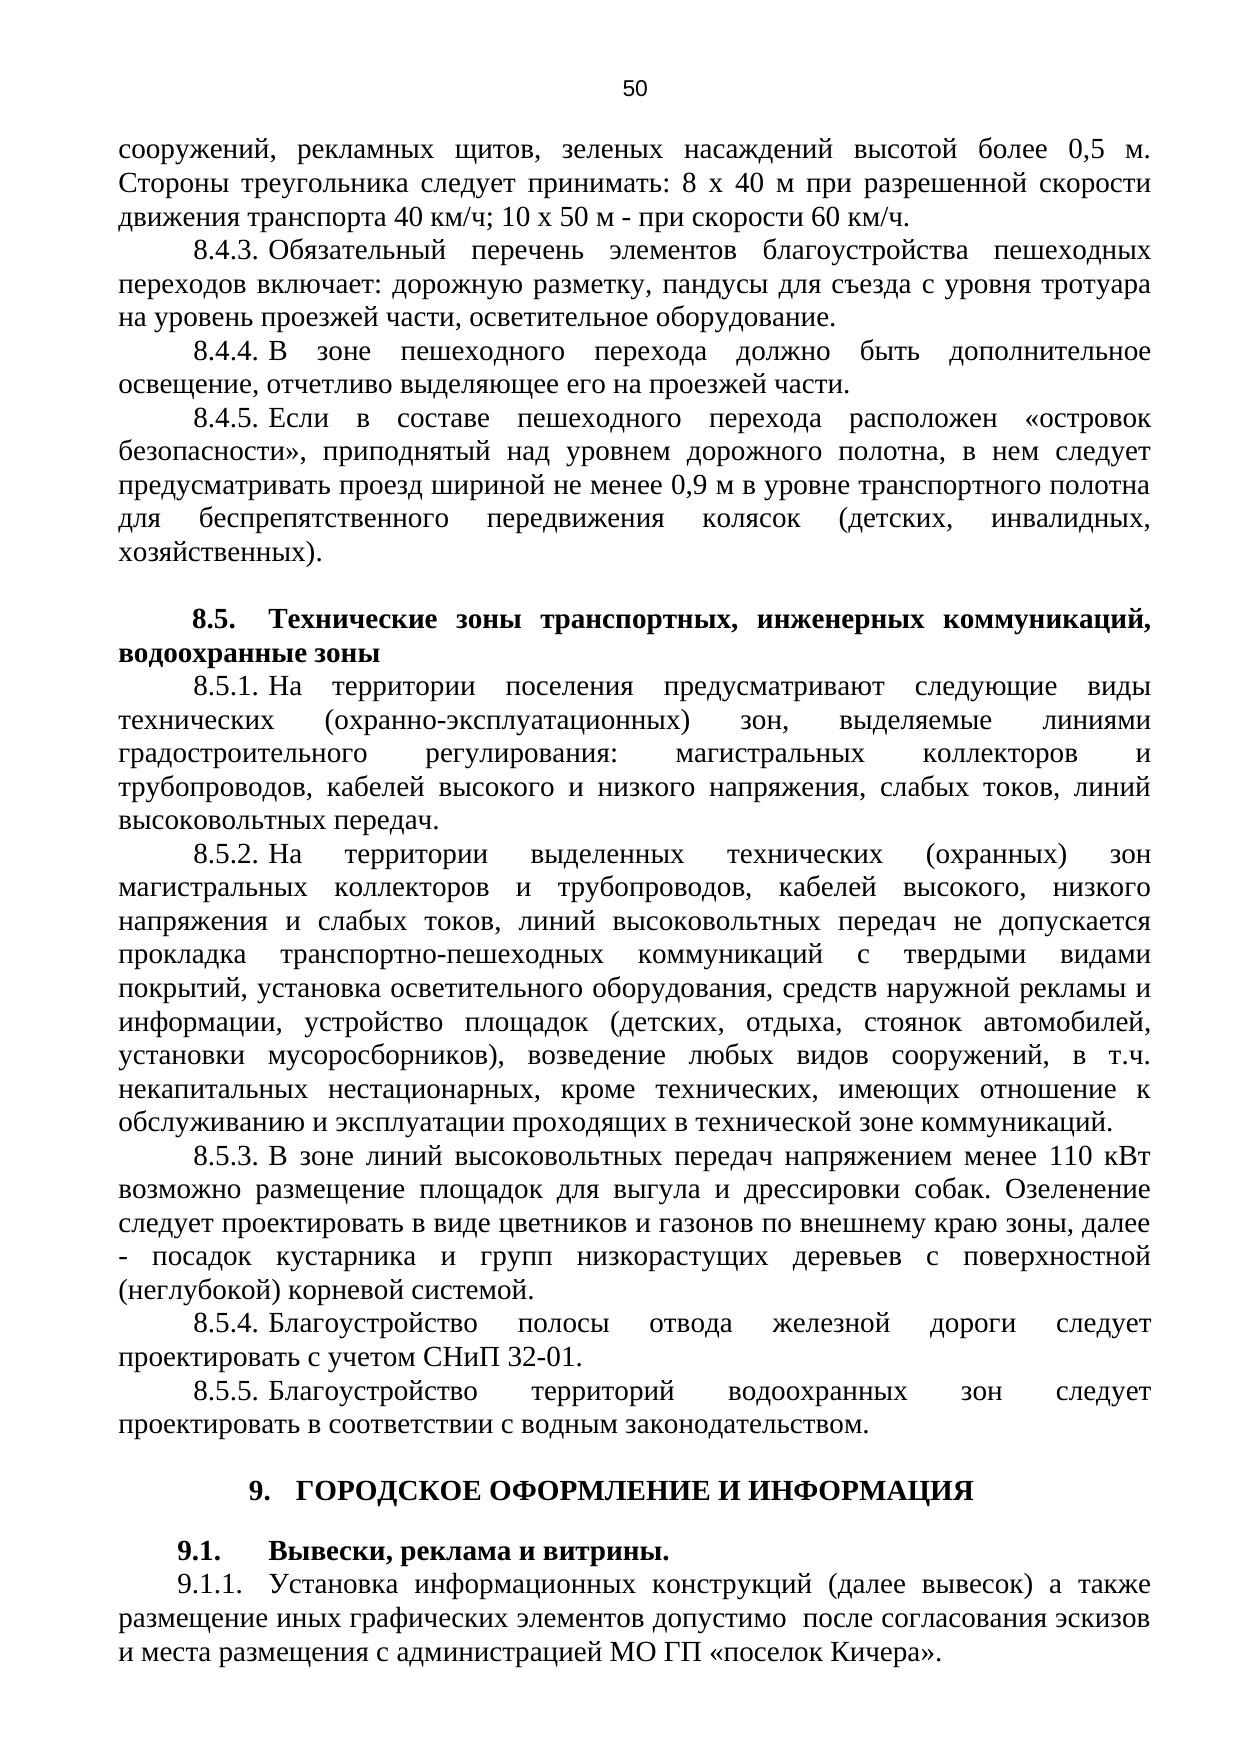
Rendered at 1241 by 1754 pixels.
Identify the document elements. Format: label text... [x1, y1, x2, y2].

subtitle Городское оформление и информация [71, 1473, 1152, 1507]
list На территории выделенных технических (охранных) зон магистральных коллекторов и трубопроводов, кабелей высокого, низкого напряжения и слабых токов, линий высоковольтных передач не допускается прокладка транспортно-пешеходных коммуникаций с твердыми видами покрытий, установка осветительного оборудования, средств наружной рекламы и информации, устройство площадок (детских, отдыха, стоянок автомобилей, установки мусоросборников), возведение любых видов сооружений, в т.ч. некапитальных нестационарных, кроме технических, имеющих отношение к обслуживанию и эксплуатации проходящих в технической зоне коммуникаций. [118, 836, 1152, 1138]
list В зоне пешеходного перехода должно быть дополнительное освещение, отчетливо выделяющее его на проезжей части. [118, 333, 1152, 400]
list Технические зоны транспортных, инженерных коммуникаций, водоохранные зоны [118, 601, 1152, 668]
list Установка информационных конструкций (далее вывесок) а также размещение иных графических элементов допустимо после согласования эскизов и места размещения с администрацией МО ГП «поселок Кичера». [118, 1567, 1152, 1667]
list На территории поселения предусматривают следующие виды технических (охранно-эксплуатационных) зон, выделяемые линиями градостроительного регулирования: магистральных коллекторов и трубопроводов, кабелей высокого и низкого напряжения, слабых токов, линий высоковольтных передач. [118, 668, 1152, 836]
list Обязательный перечень элементов благоустройства пешеходных переходов включает: дорожную разметку, пандусы для съезда с уровня тротуара на уровень проезжей части, осветительное оборудование. [118, 232, 1152, 333]
list В зоне линий высоковольтных передач напряжением менее 110 кВт возможно размещение площадок для выгула и дрессировки собак. Озеленение следует проектировать в виде цветников и газонов по внешнему краю зоны, далее - посадок кустарника и групп низкорастущих деревьев с поверхностной (неглубокой) корневой системой. [118, 1138, 1152, 1306]
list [118, 132, 1152, 232]
list Благоустройство территорий водоохранных зон следует проектировать в соответствии с водным законодательством. [118, 1373, 1152, 1440]
list Благоустройство полосы отвода железной дороги следует проектировать с учетом СНиП 32-01. [118, 1306, 1152, 1373]
list Если в составе пешеходного перехода расположен «островок безопасности», приподнятый над уровнем дорожного полотна, в нем следует предусматривать проезд шириной не менее 0,9 м в уровне транспортного полотна для беспрепятственного передвижения колясок (детских, инвалидных, хозяйственных). [118, 400, 1152, 568]
list Вывески, реклама и витрины. [118, 1533, 1152, 1567]
